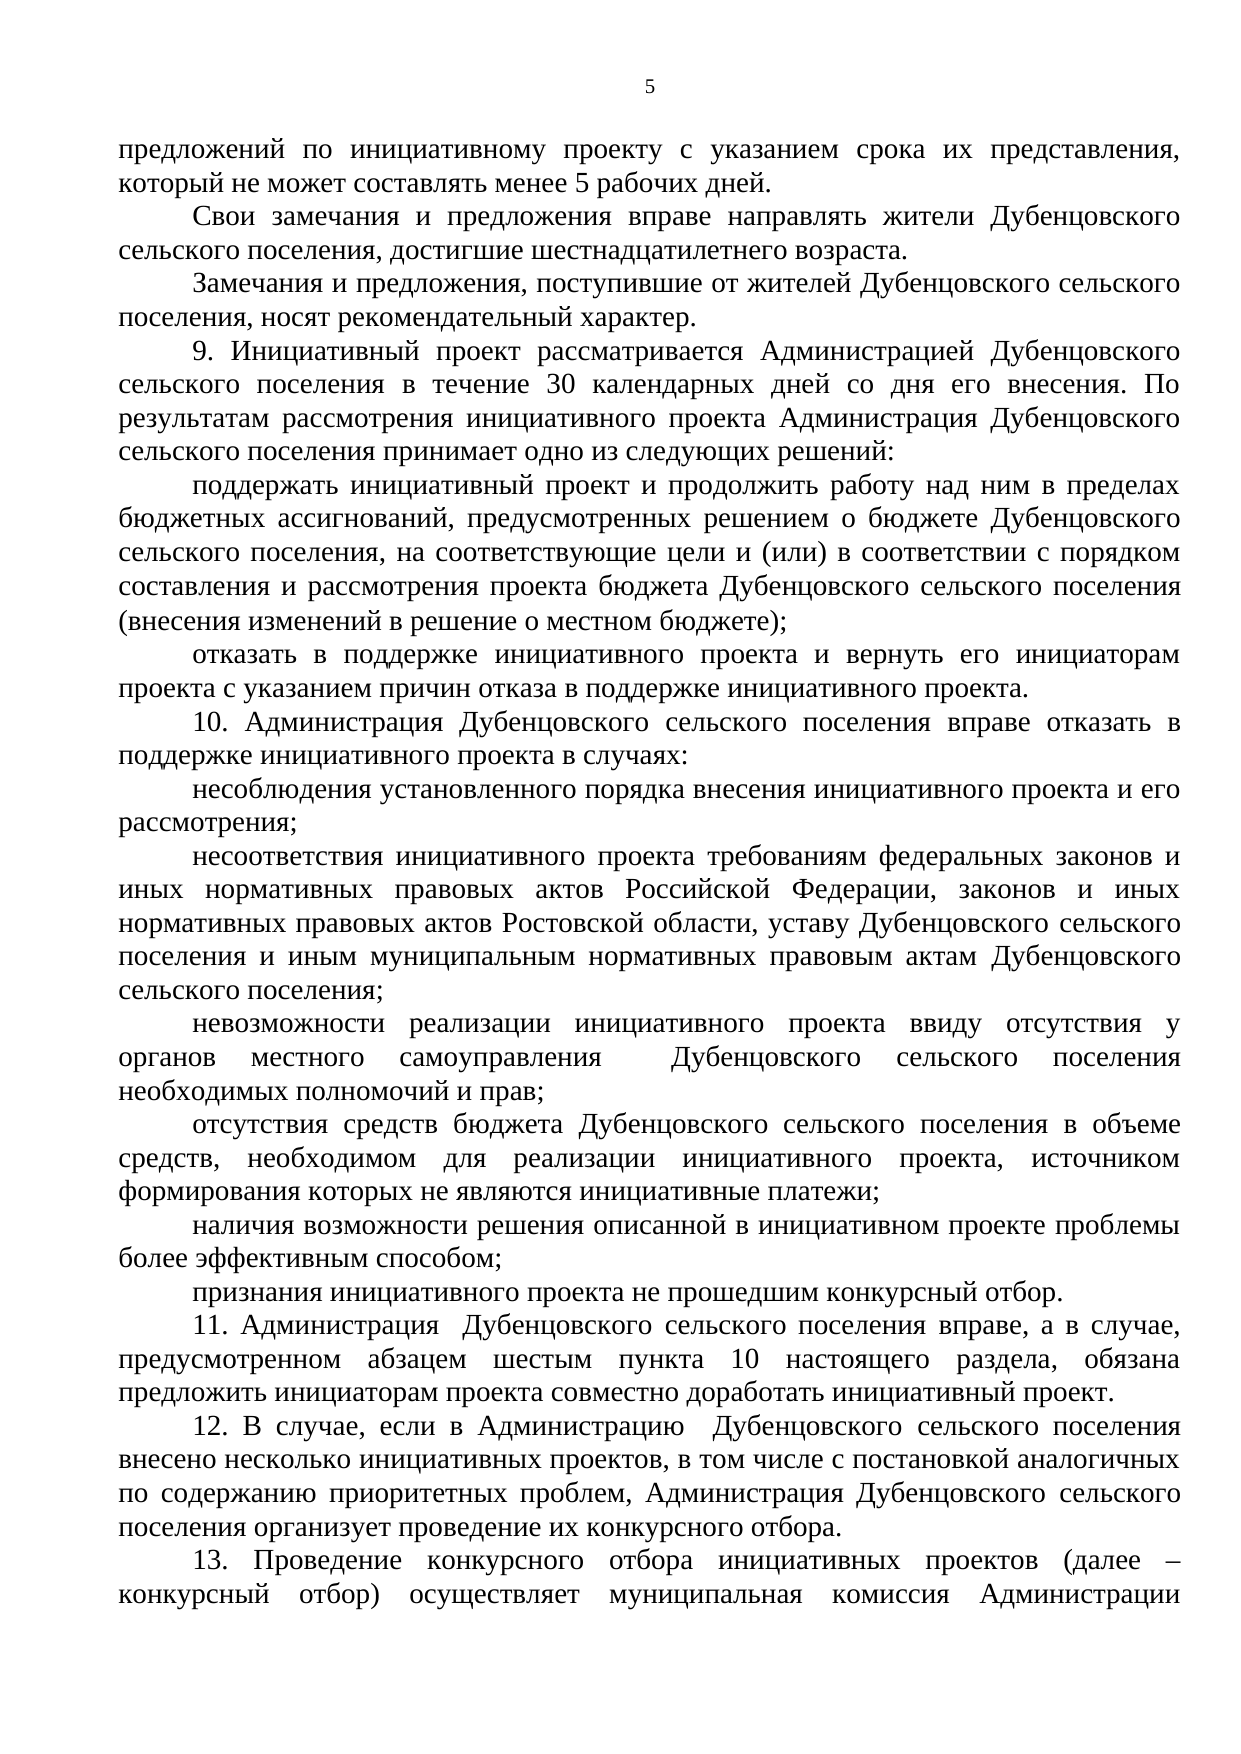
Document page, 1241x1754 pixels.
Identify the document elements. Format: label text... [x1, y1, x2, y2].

text наличия возможности решения описанной в инициативном проекте проблемы более эффективным способом; [118, 1207, 1181, 1274]
text поддержать инициативный проект и продолжить работу над ним в пределах бюджетных ассигнований, предусмотренных решением о бюджете Дубенцовского сельского поселения, на соответствующие цели и (или) в соответствии с порядком составления и рассмотрения проекта бюджета Дубенцовского сельского поселения (внесения изменений в решение о местном бюджете); [118, 467, 1181, 637]
text 10. Администрация Дубенцовского сельского поселения вправе отказать в поддержке инициативного проекта в случаях: [118, 704, 1181, 771]
text несоблюдения установленного порядка внесения инициативного проекта и его рассмотрения; [118, 771, 1181, 838]
text 11. Администрация Дубенцовского сельского поселения вправе, а в случае, предусмотренном абзацем шестым пункта 10 настоящего раздела, обязана предложить инициаторам проекта совместно доработать инициативный проект. [118, 1307, 1181, 1408]
text отсутствия средств бюджета Дубенцовского сельского поселения в объеме средств, необходимом для реализации инициативного проекта, источником формирования которых не являются инициативные платежи; [118, 1106, 1181, 1207]
text 12. В случае, если в Администрацию Дубенцовского сельского поселения внесено несколько инициативных проектов, в том числе с постановкой аналогичных по содержанию приоритетных проблем, Администрация Дубенцовского сельского поселения организует проведение их конкурсного отбора. [118, 1408, 1181, 1542]
text несоответствия инициативного проекта требованиям федеральных законов и иных нормативных правовых актов Российской Федерации, законов и иных нормативных правовых актов Ростовской области, уставу Дубенцовского сельского поселения и иным муниципальным нормативных правовым актам Дубенцовского сельского поселения; [118, 838, 1181, 1006]
text Свои замечания и предложения вправе направлять жители Дубенцовского сельского поселения, достигшие шестнадцатилетнего возраста. [118, 198, 1181, 266]
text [118, 1542, 1181, 1609]
text признания инициативного проекта не прошедшим конкурсный отбор. [118, 1274, 1181, 1307]
text Замечания и предложения, поступившие от жителей Дубенцовского сельского поселения, носят рекомендательный характер. [118, 266, 1181, 333]
text 9. Инициативный проект рассматривается Администрацией Дубенцовского сельского поселения в течение 30 календарных дней со дня его внесения. По результатам рассмотрения инициативного проекта Администрация Дубенцовского сельского поселения принимает одно из следующих решений: [118, 333, 1181, 467]
text невозможности реализации инициативного проекта ввиду отсутствия у органов местного самоуправления Дубенцовского сельского поселения необходимых полномочий и прав; [118, 1006, 1181, 1106]
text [118, 131, 1181, 198]
text отказать в поддержке инициативного проекта и вернуть его инициаторам проекта с указанием причин отказа в поддержке инициативного проекта. [118, 637, 1181, 704]
